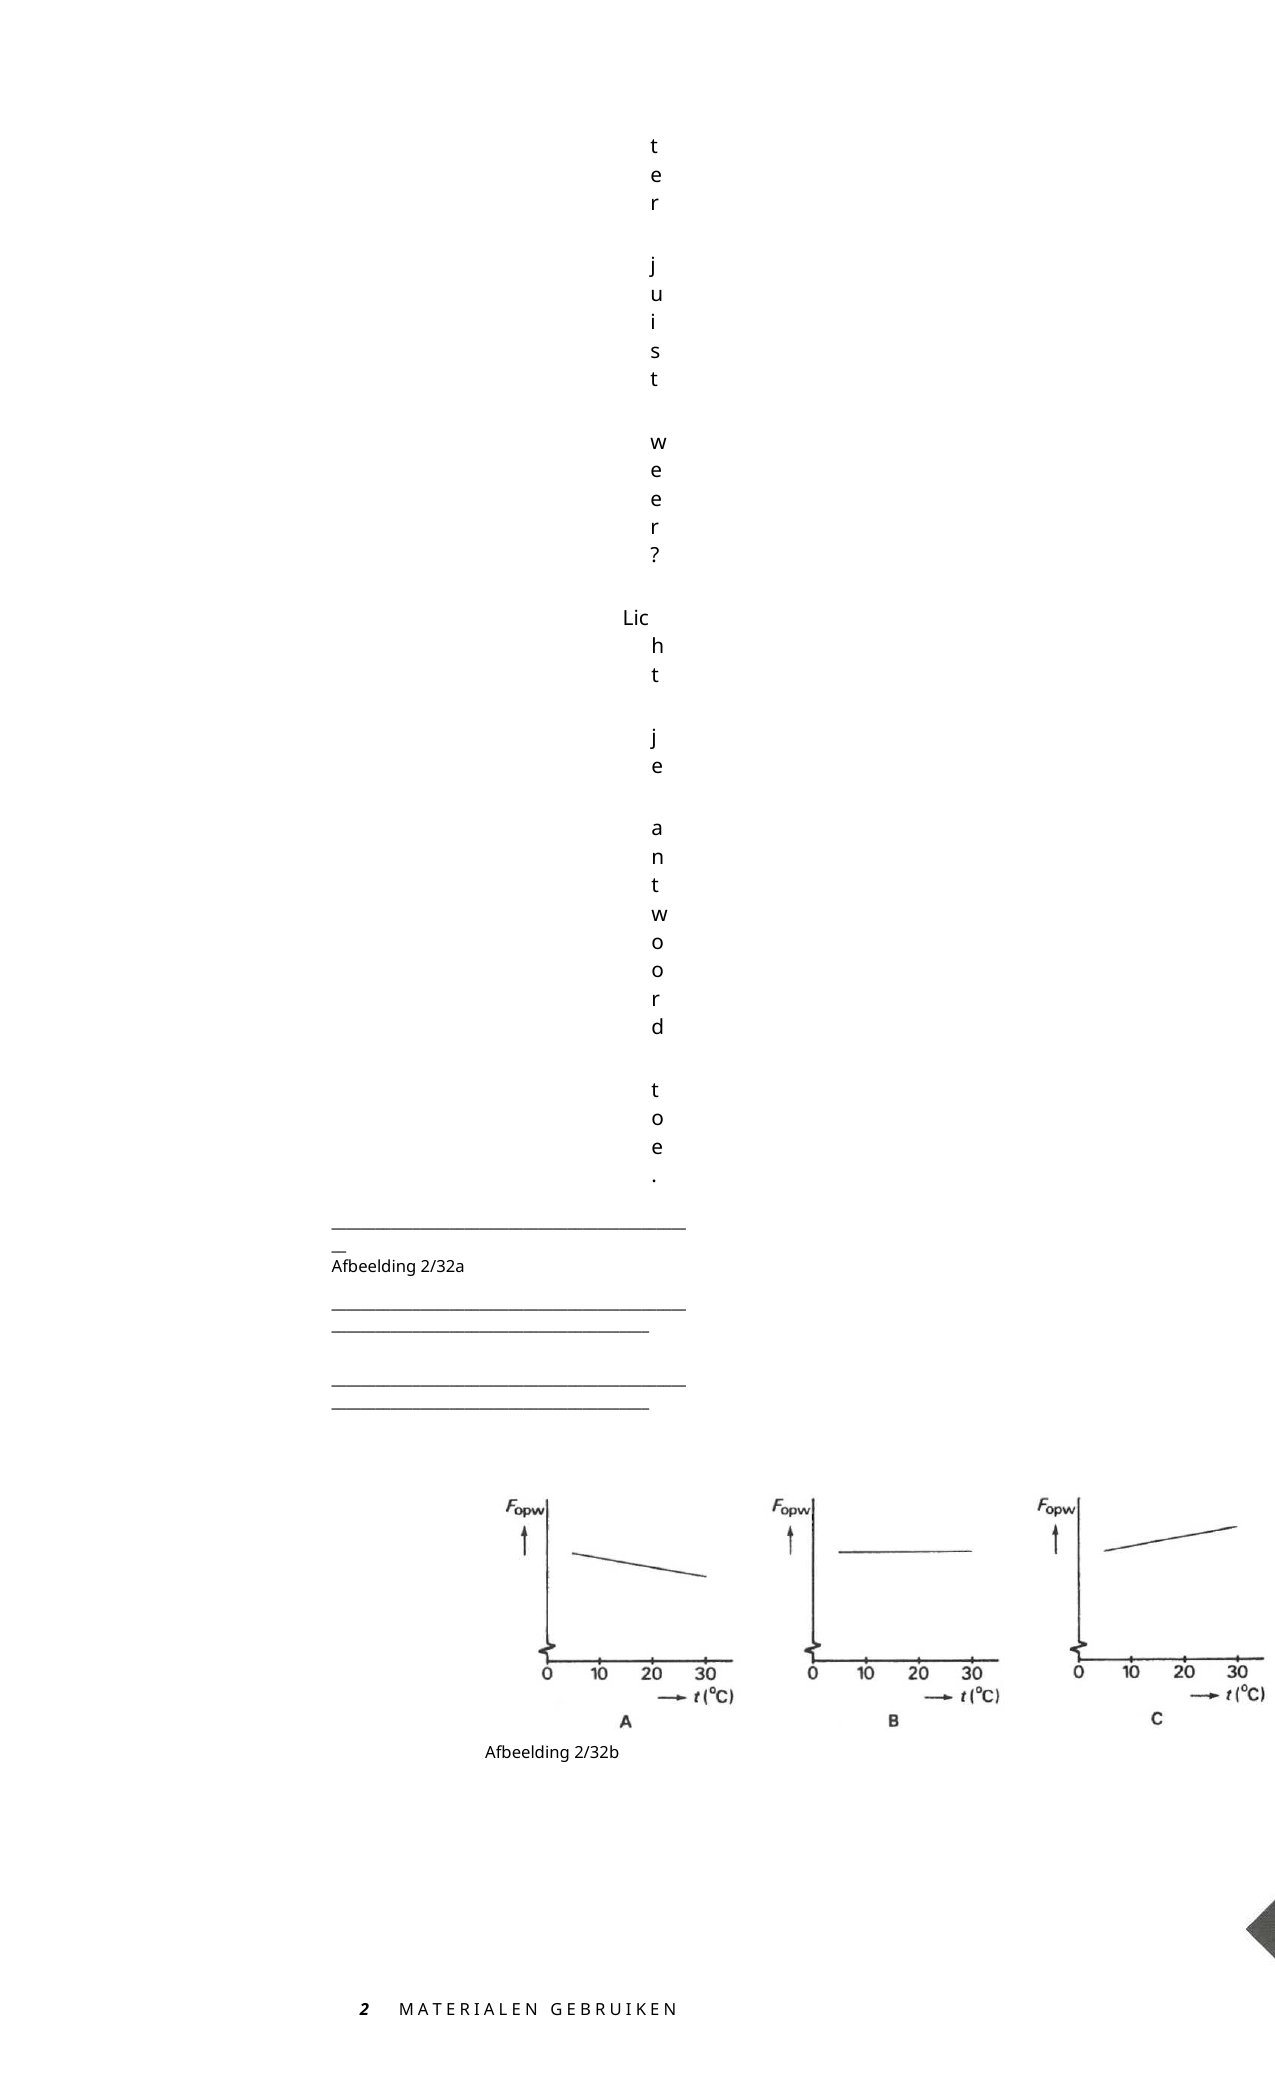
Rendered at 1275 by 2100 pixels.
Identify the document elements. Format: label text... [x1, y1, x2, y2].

text Afbeelding 2/32b [485, 1740, 687, 1763]
picture [1245, 1885, 1275, 1978]
text __________________________________________________ [331, 1209, 687, 1255]
text ___________________________________________________________________________________________ [331, 1367, 687, 1412]
text ___________________________________________________________________________________________ [331, 1290, 687, 1336]
picture [500, 1487, 1275, 1730]
text Afbeelding 2/32a [331, 1255, 687, 1278]
